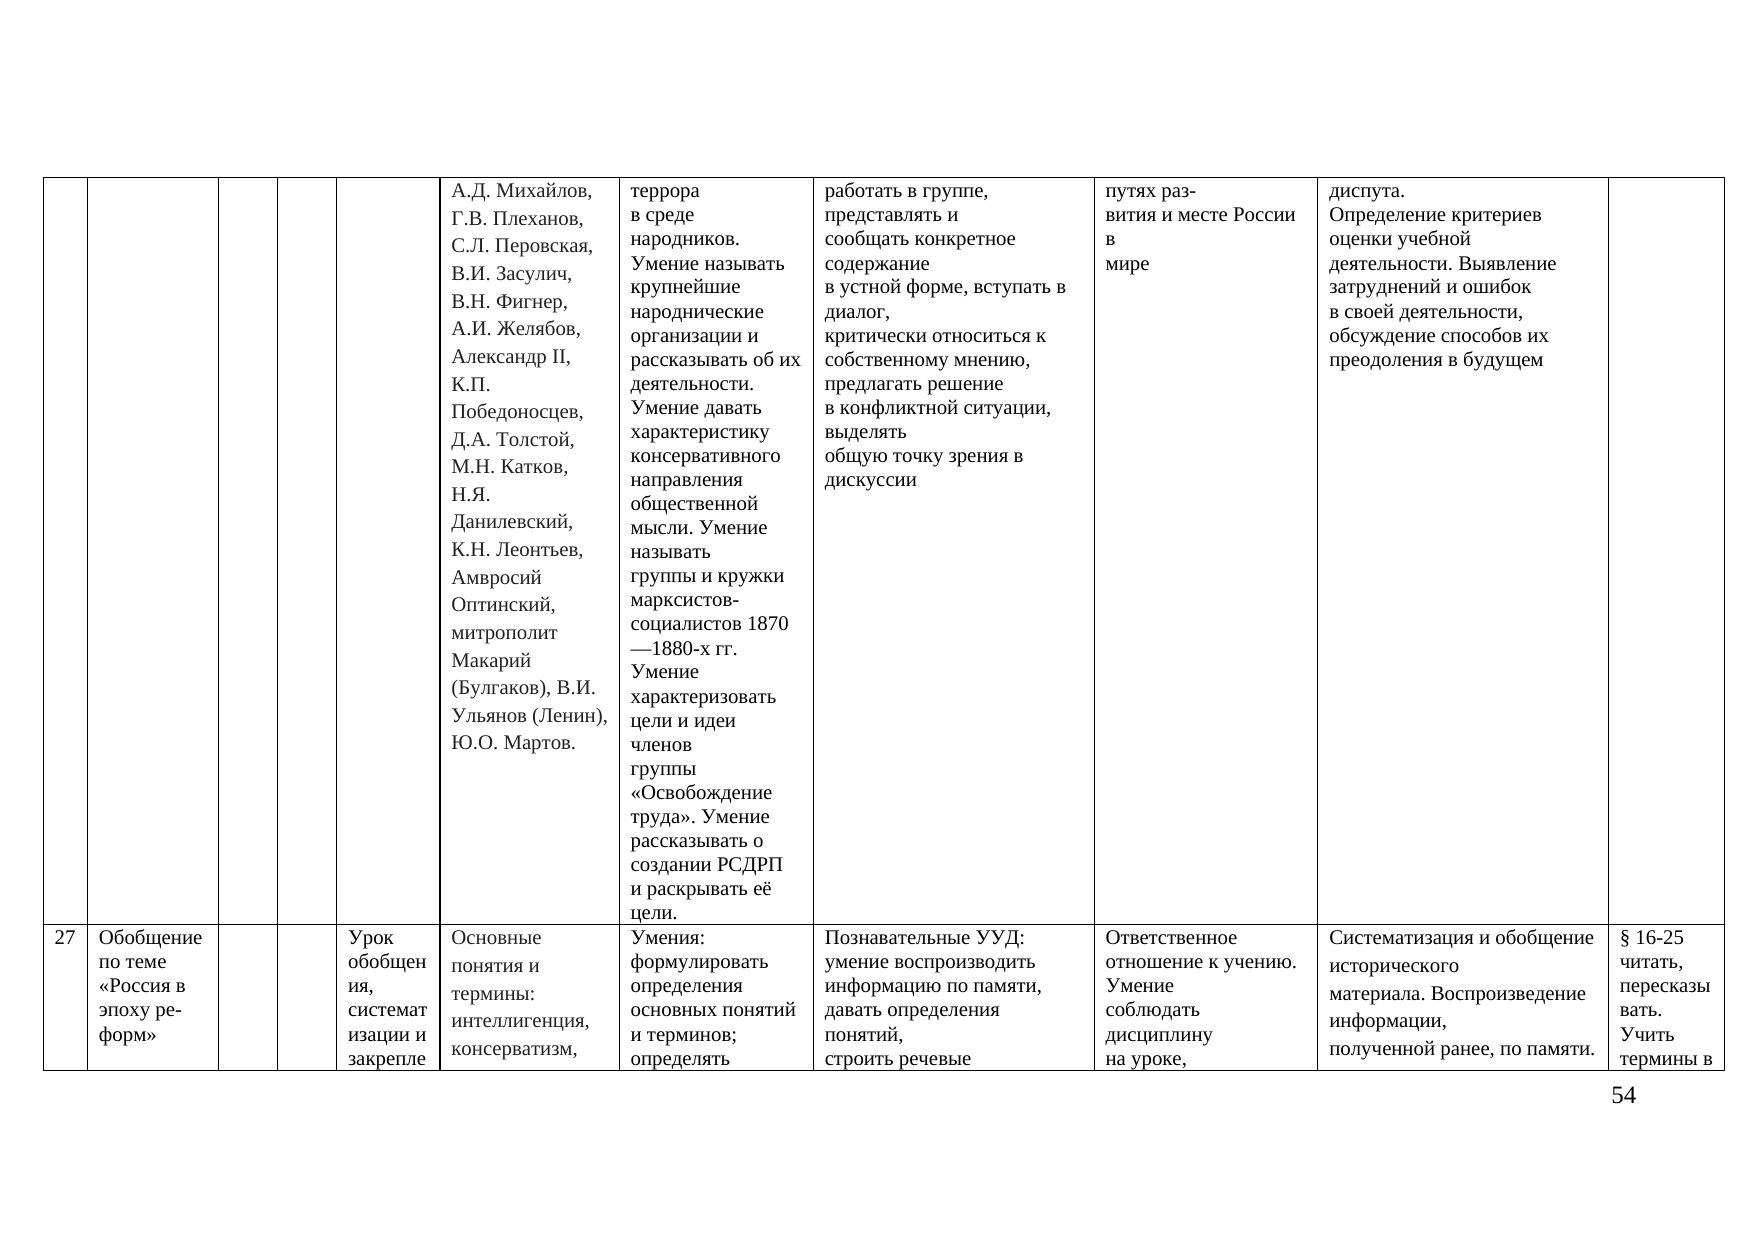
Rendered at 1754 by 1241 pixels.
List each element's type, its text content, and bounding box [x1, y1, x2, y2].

table_cell 26 [44, 178, 87, 924]
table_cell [814, 925, 1094, 1069]
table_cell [1318, 925, 1608, 1069]
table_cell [620, 925, 813, 1069]
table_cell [88, 925, 218, 1069]
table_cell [814, 178, 1094, 924]
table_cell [620, 178, 813, 924]
table_cell [219, 925, 277, 1069]
table_cell 27 [44, 925, 87, 1069]
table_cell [337, 178, 439, 924]
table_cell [1095, 925, 1317, 1069]
table_cell [278, 925, 336, 1069]
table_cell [337, 925, 439, 1069]
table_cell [1609, 178, 1724, 924]
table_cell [1609, 925, 1724, 1069]
table_cell [278, 178, 336, 924]
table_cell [1318, 178, 1608, 924]
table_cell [88, 178, 218, 924]
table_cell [441, 925, 619, 1069]
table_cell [441, 178, 619, 924]
table_cell [219, 178, 277, 924]
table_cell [1095, 178, 1317, 924]
